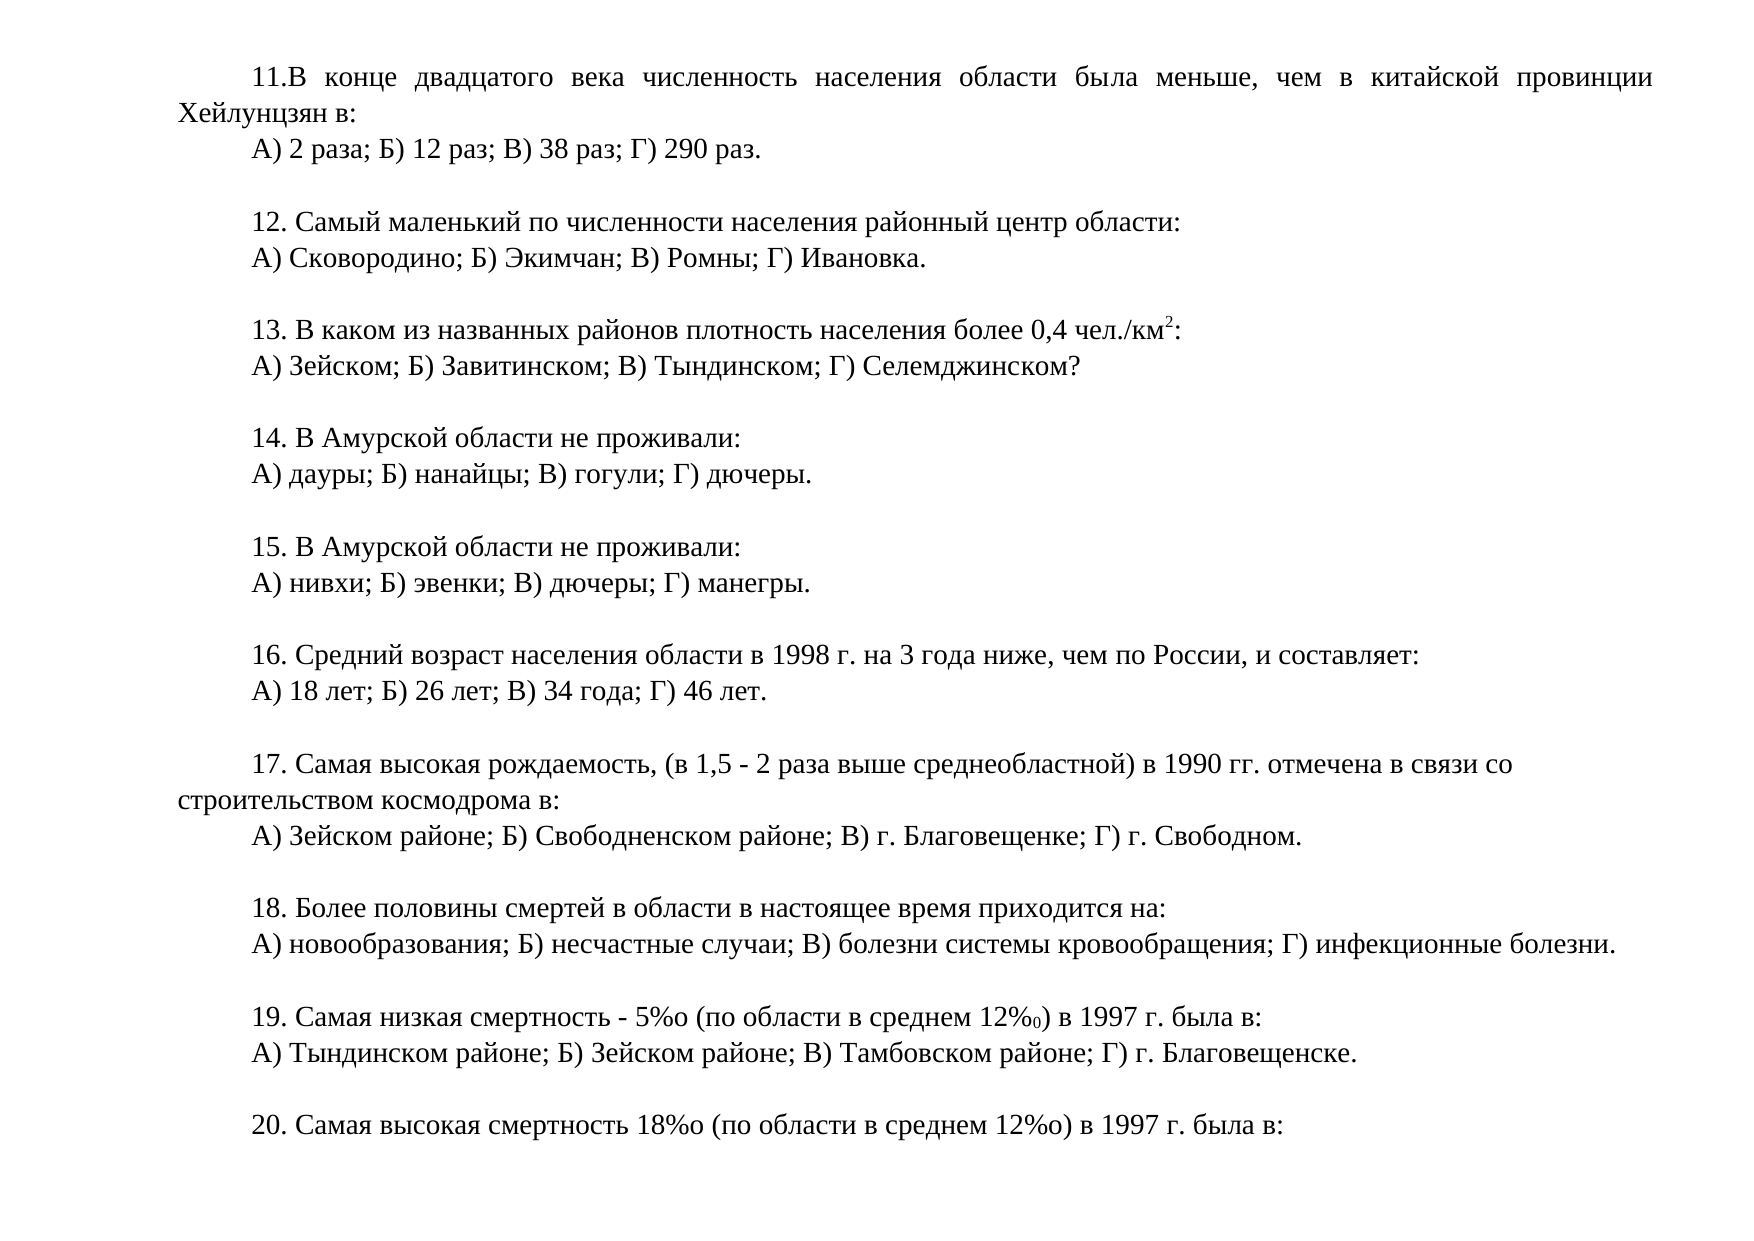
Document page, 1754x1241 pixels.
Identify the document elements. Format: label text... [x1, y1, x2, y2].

list 11.В конце двадцатого века численность населения области была меньше, чем в китайской провинции Хейлунцзян в: [177, 59, 1654, 129]
list А) Зейском районе; Б) Свободненском районе; В) г. Благовещенке; Г) г. Свободном. [251, 818, 1654, 852]
list 18. Более половины смертей в области в настоящее время приходится на: [251, 890, 1654, 924]
list 19. Самая низкая смертность - 5%о (по области в среднем 12%0) в 1997 г. была в: [251, 999, 1654, 1032]
list А) Тындинском районе; Б) Зейском районе; В) Тамбовском районе; Г) г. Благовещенске. [251, 1035, 1654, 1068]
list А) нивхи; Б) эвенки; В) дючеры; Г) манегры. [251, 565, 1654, 599]
list 16. Средний возраст населения области в 1998 г. на 3 года ниже, чем по России, и составляет: [251, 637, 1654, 671]
list А) 18 лет; Б) 26 лет; В) 34 года; Г) 46 лет. [251, 673, 1654, 707]
list 13. В каком из названных районов плотность населения более 0,4 чел./км2: [251, 312, 1654, 346]
list А) Сковородино; Б) Экимчан; В) Ромны; Г) Ивановка. [251, 240, 1654, 273]
list 15. В Амурской области не проживали: [251, 529, 1654, 562]
list А) Зейском; Б) Завитинском; В) Тындинском; Г) Селемджинском? [251, 348, 1654, 382]
list 17. Самая высокая рождаемость, (в 1,5 - 2 раза выше среднеобластной) в 1990 гг. отмечена в связи со строительством космодрома в: [177, 746, 1654, 816]
list 12. Самый маленький по численности населения районный центр области: [251, 204, 1654, 237]
list 14. В Амурской области не проживали: [251, 421, 1654, 454]
list А) новообразования; Б) несчастные случаи; В) болезни системы кровообращения; Г) инфекционные болезни. [251, 927, 1654, 960]
list 20. Самая высокая смертность 18%о (по области в среднем 12%о) в 1997 г. была в: [251, 1107, 1654, 1141]
list А) дауры; Б) нанайцы; В) гогули; Г) дючеры. [251, 457, 1654, 490]
list А) 2 раза; Б) 12 раз; В) 38 раз; Г) 290 раз. [251, 131, 1654, 165]
